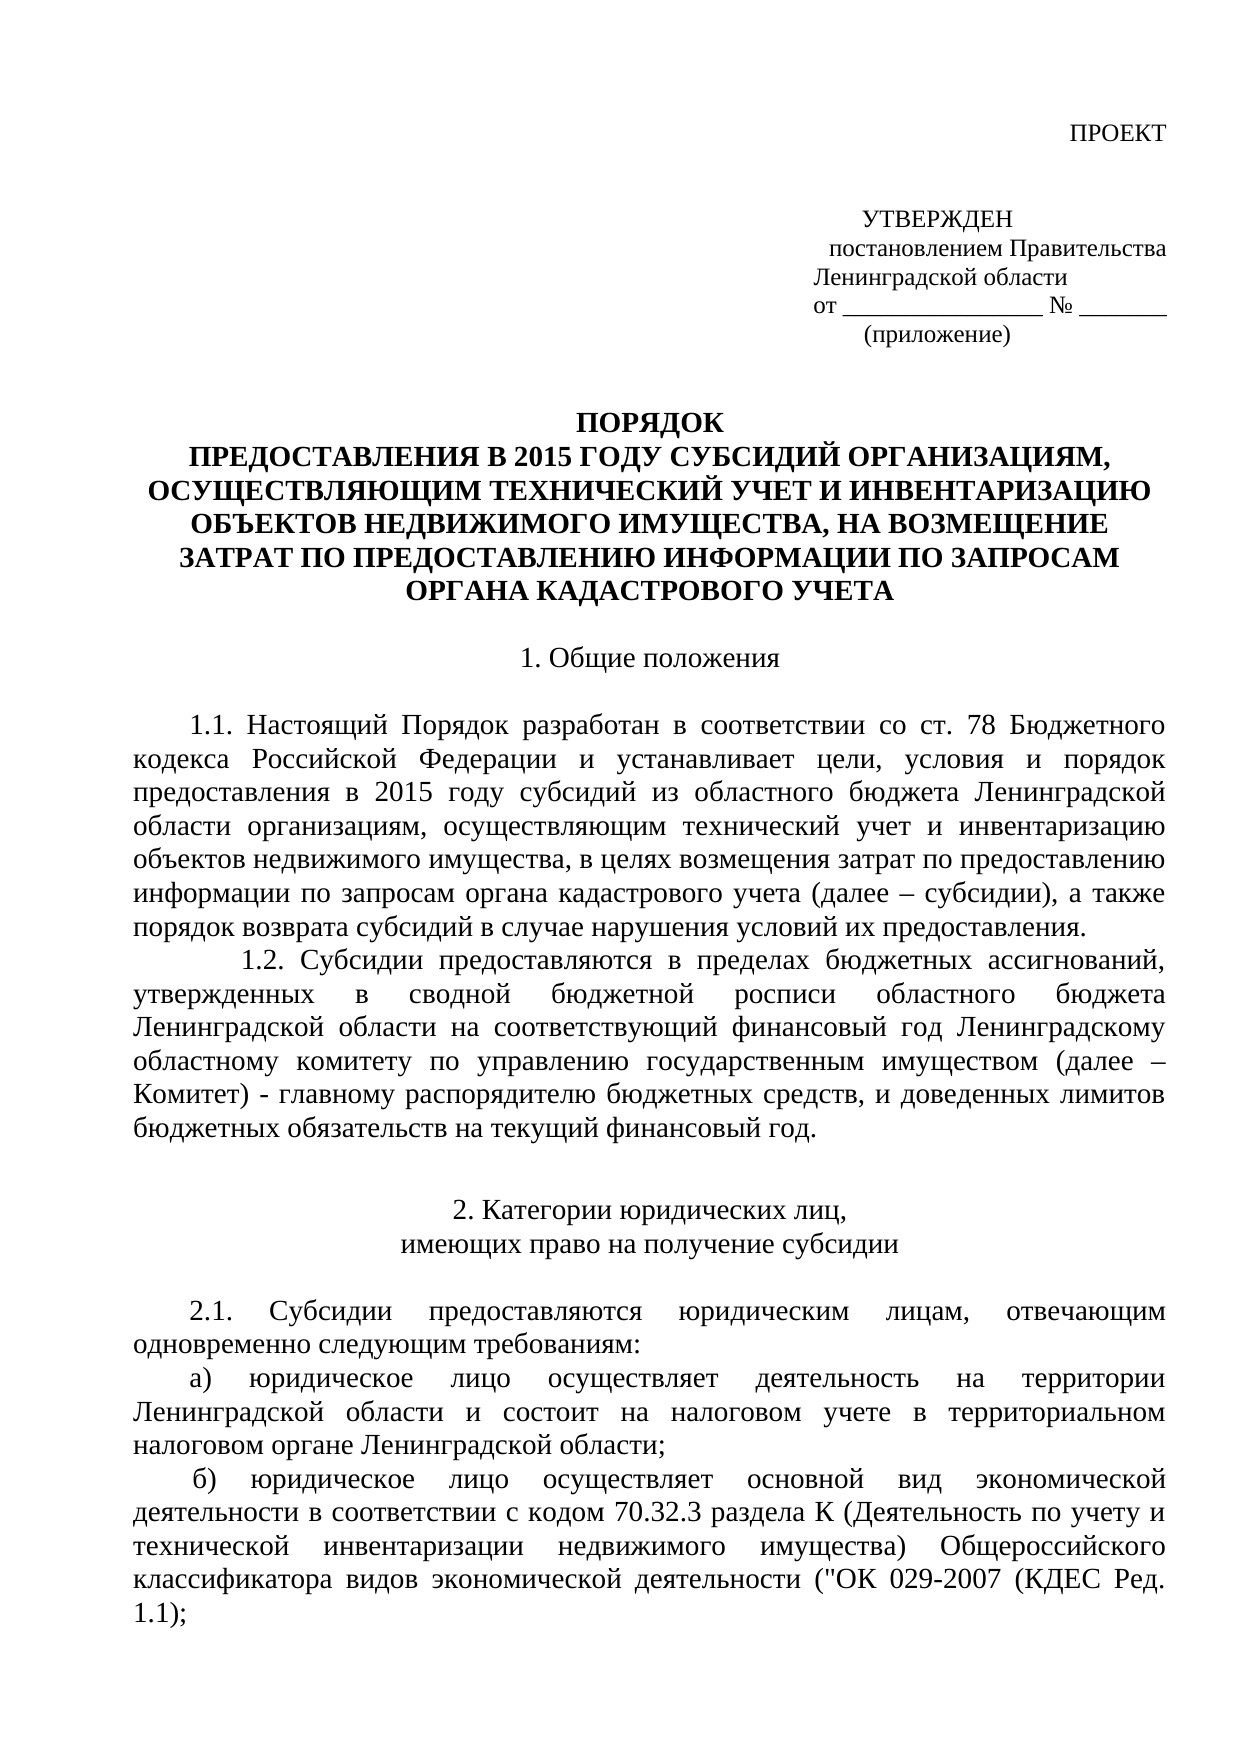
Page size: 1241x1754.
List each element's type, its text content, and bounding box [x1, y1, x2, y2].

title (приложение) [133, 319, 1167, 348]
text 2. Категории юридических лиц, [133, 1192, 1167, 1226]
title Ленинградской области [133, 262, 1167, 291]
title постановлением Правительства [133, 233, 1167, 262]
text а) юридическое лицо осуществляет деятельность на территории Ленинградской области и состоит на налоговом учете в территориальном налоговом органе Ленинградской области; [133, 1360, 1167, 1461]
title ПОРЯДОК [133, 406, 1167, 439]
title УТВЕРЖДЕН [133, 204, 1167, 233]
text 1.1. Настоящий Порядок разработан в соответствии со ст. 78 Бюджетного кодекса Российской Федерации и устанавливает цели, условия и порядок предоставления в 2015 году субсидий из областного бюджета Ленинградской области организациям, осуществляющим технический учет и инвентаризацию объектов недвижимого имущества, в целях возмещения затрат по предоставлению информации по запросам органа кадастрового учета (далее – субсидии), а также порядок возврата субсидий в случае нарушения условий их предоставления. [133, 707, 1167, 942]
title ПРОЕКТ [133, 118, 1167, 147]
title от ________________ № _______ [133, 291, 1167, 319]
text имеющих право на получение субсидии [133, 1226, 1167, 1259]
text б) юридическое лицо осуществляет основной вид экономической деятельности в соответствии с кодом 70.32.3 раздела К (Деятельность по учету и технической инвентаризации недвижимого имущества) Общероссийского классификатора видов экономической деятельности ("ОК 029-2007 (КДЕС Ред. 1.1); [133, 1461, 1167, 1628]
text 1.2. Субсидии предоставляются в пределах бюджетных ассигнований, утвержденных в сводной бюджетной росписи областного бюджета Ленинградской области на соответствующий финансовый год Ленинградскому областному комитету по управлению государственным имуществом (далее – Комитет) - главному распорядителю бюджетных средств, и доведенных лимитов бюджетных обязательств на текущий финансовый год. [133, 942, 1167, 1143]
text 2.1. Субсидии предоставляются юридическим лицам, отвечающим одновременно следующим требованиям: [133, 1293, 1167, 1360]
text 1. Общие положения [133, 640, 1167, 674]
title ПРЕДОСТАВЛЕНИЯ В 2015 ГОДУ СУБСИДИЙ ОРГАНИЗАЦИЯМ, ОСУЩЕСТВЛЯЮЩИМ ТЕХНИЧЕСКИЙ УЧЕТ И ИНВЕНТАРИЗАЦИЮ ОБЪЕКТОВ НЕДВИЖИМОГО ИМУЩЕСТВА, НА ВОЗМЕЩЕНИЕ ЗАТРАТ ПО ПРЕДОСТАВЛЕНИЮ ИНФОРМАЦИИ ПО ЗАПРОСАМ ОРГАНА КАДАСТРОВОГО УЧЕТА [133, 439, 1167, 607]
